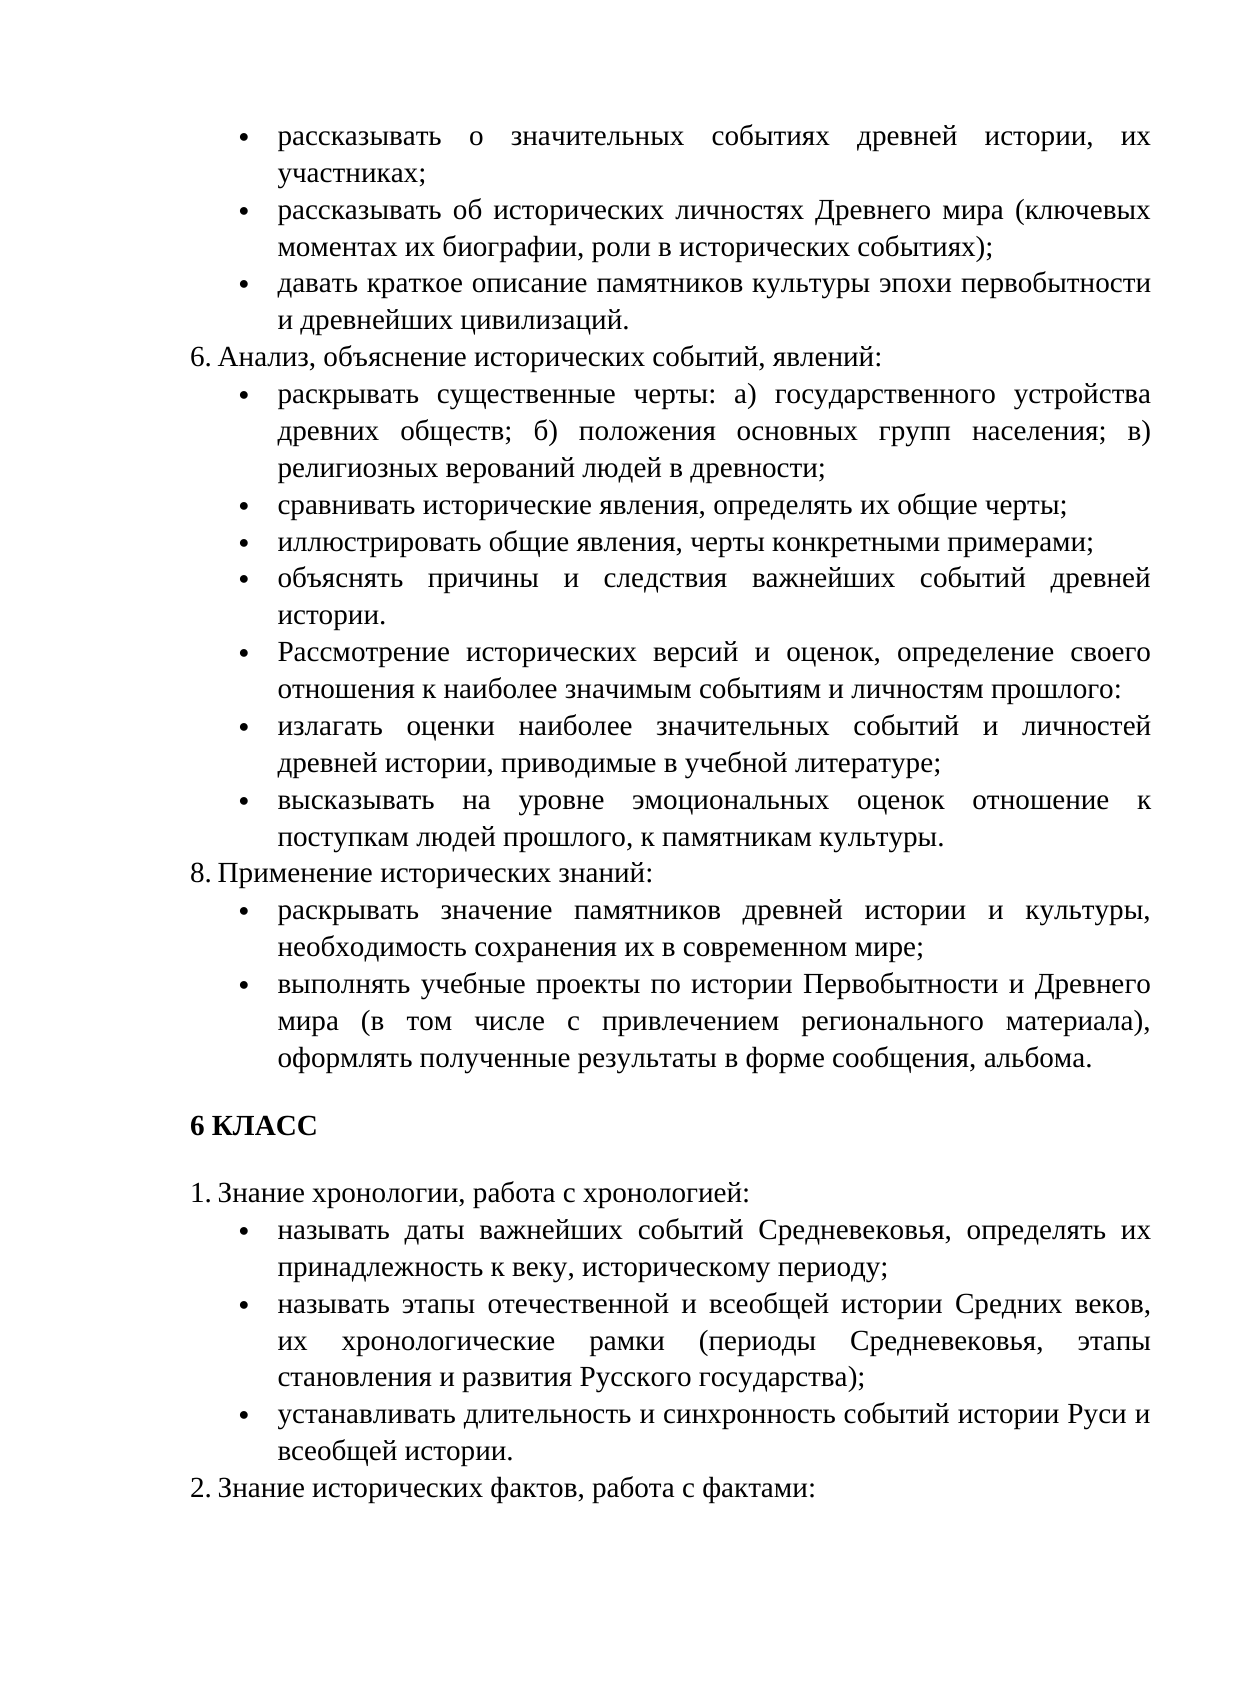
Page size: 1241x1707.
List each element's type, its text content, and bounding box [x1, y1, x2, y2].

list раскрывать значение памятников древней истории и культуры, необходимость сохранения их в современном мире; [240, 892, 1152, 963]
text 1. Знание хронологии, работа с хронологией: [190, 1175, 1152, 1209]
text 6. Анализ, объяснение исторических событий, явлений: [190, 339, 1152, 373]
list Рассмотрение исторических версий и оценок, определение своего отношения к наиболее значимым событиям и личностям прошлого: [240, 634, 1152, 705]
list иллюстрировать общие явления, черты конкретными примерами; [240, 524, 1152, 557]
list высказывать на уровне эмоциональных оценок отношение к поступкам людей прошлого, к памятникам культуры. [240, 782, 1152, 852]
list рассказывать об исторических личностях Древнего мира (ключевых моментах их биографии, роли в исторических событиях); [240, 192, 1152, 262]
list сравнивать исторические явления, определять их общие черты; [240, 487, 1152, 520]
list раскрывать существенные черты: а) государственного устройства древних обществ; б) положения основных групп населения; в) религиозных верований людей в древности; [240, 376, 1152, 483]
list давать краткое описание памятников культуры эпохи первобытности и древнейших цивилизаций. [240, 266, 1152, 336]
list устанавливать длительность и синхронность событий истории Руси и всеобщей истории. [240, 1396, 1152, 1467]
text 8. Применение исторических знаний: [190, 856, 1152, 889]
text 6 КЛАСС [190, 1108, 1152, 1141]
list излагать оценки наиболее значительных событий и личностей древней истории, приводимые в учебной литературе; [240, 708, 1152, 778]
text 2. Знание исторических фактов, работа с фактами: [190, 1470, 1152, 1504]
list объяснять причины и следствия важнейших событий древней истории. [240, 561, 1152, 631]
list называть этапы отечественной и всеобщей истории Средних веков, их хронологические рамки (периоды Средневековья, этапы становления и развития Русского государства); [240, 1286, 1152, 1393]
list выполнять учебные проекты по истории Первобытности и Древнего мира (в том числе с привлечением регионального материала), оформлять полученные результаты в форме сообщения, альбома. [240, 966, 1152, 1073]
list рассказывать о значительных событиях древней истории, их участниках; [240, 118, 1152, 188]
list называть даты важнейших событий Средневековья, определять их принадлежность к веку, историческому периоду; [240, 1212, 1152, 1282]
